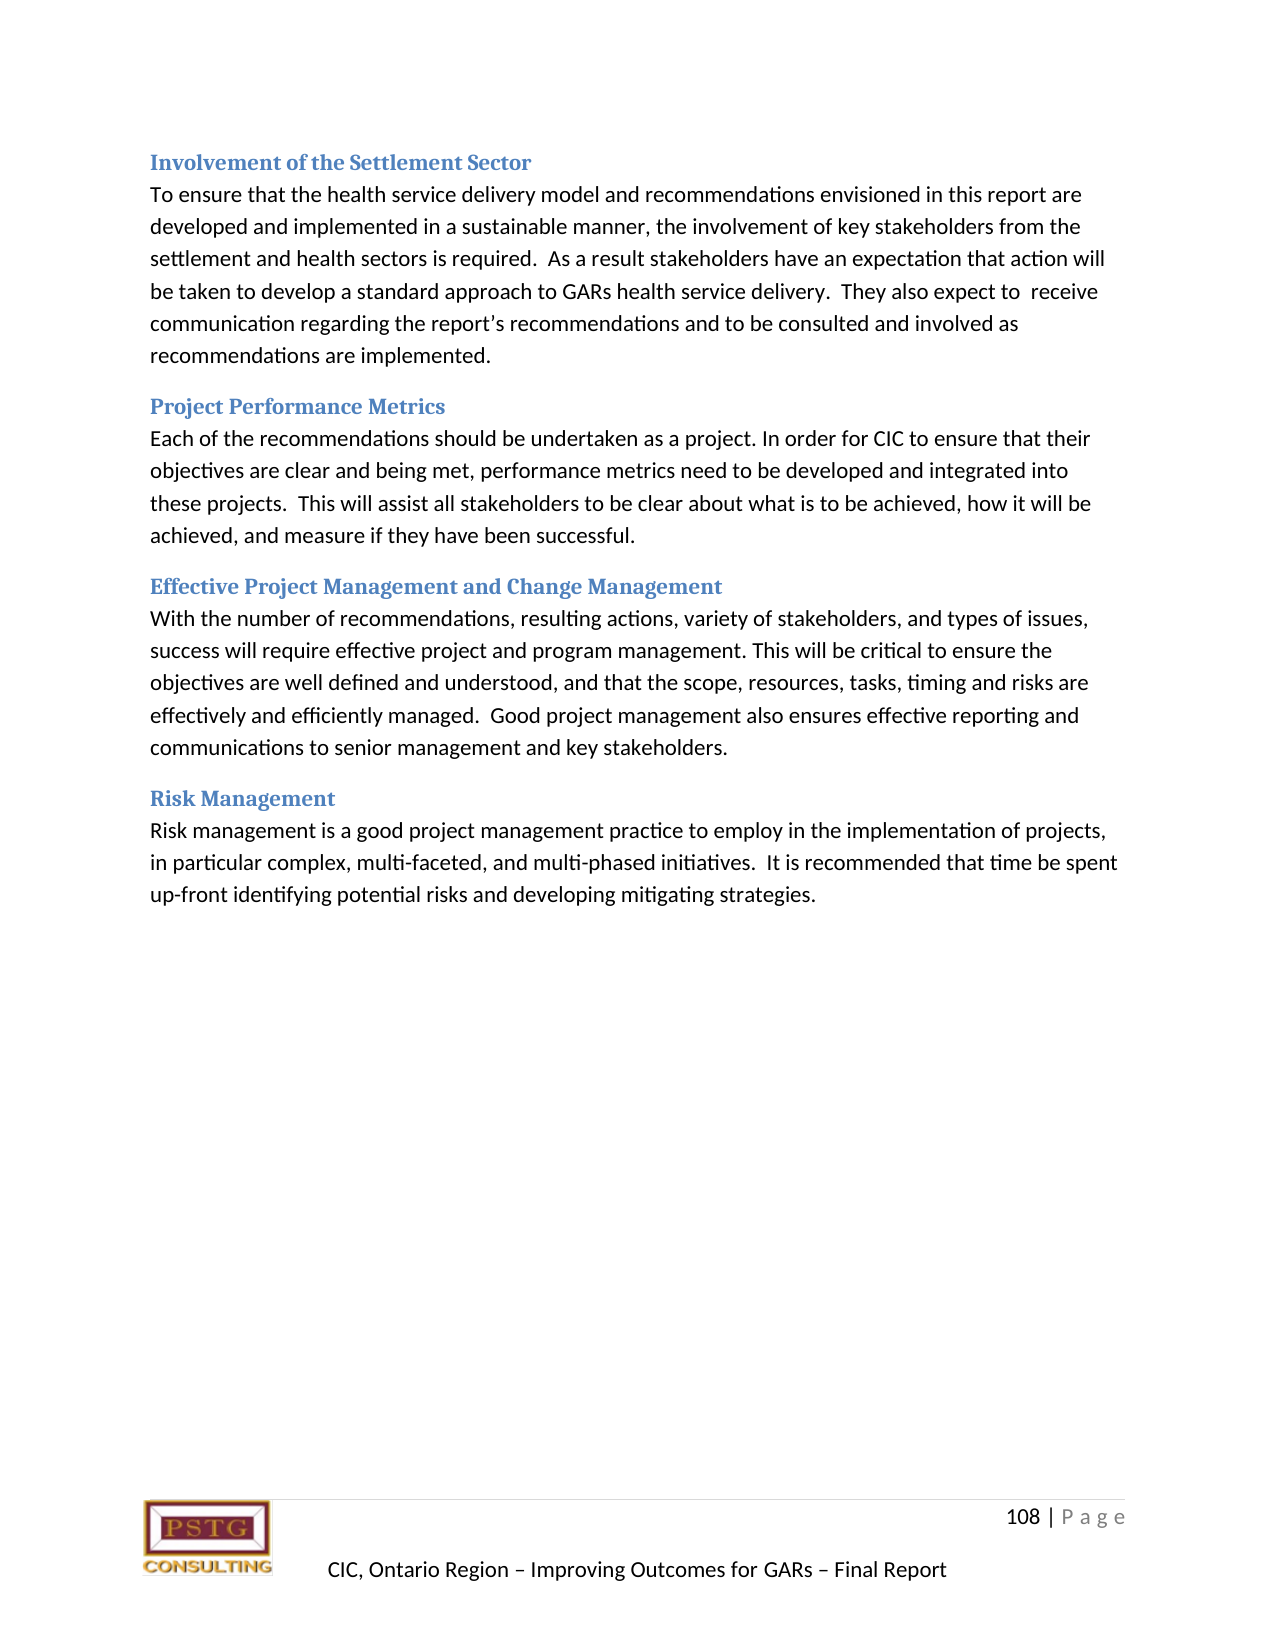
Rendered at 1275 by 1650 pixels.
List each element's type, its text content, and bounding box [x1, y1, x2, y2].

subtitle Effective Project Management and Change Management [150, 574, 1125, 600]
subtitle Project Performance Metrics [150, 394, 1125, 421]
text To ensure that the health service delivery model and recommendations envisioned in this report are developed and implemented in a sustainable manner, the involvement of key stakeholders from the settlement and health sectors is required. As a result stakeholders have an expectation that action will be taken to develop a standard approach to GARs health service delivery. They also expect to receive communication regarding the report’s recommendations and to be consulted and involved as recommendations are implemented. [150, 180, 1125, 369]
subtitle Involvement of the Settlement Sector [150, 150, 1125, 176]
text Each of the recommendations should be undertaken as a project. In order for CIC to ensure that their objectives are clear and being met, performance metrics need to be developed and integrated into these projects. This will assist all stakeholders to be clear about what is to be achieved, how it will be achieved, and measure if they have been successful. [150, 424, 1125, 549]
text Risk management is a good project management practice to employ in the implementation of projects, in particular complex, multi-faceted, and multi-phased initiatives. It is recommended that time be spent up-front identifying potential risks and developing mitigating strategies. [150, 816, 1125, 908]
text With the number of recommendations, resulting actions, variety of stakeholders, and types of issues, success will require effective project and program management. This will be critical to ensure the objectives are well defined and understood, and that the scope, resources, tasks, timing and risks are effectively and efficiently managed. Good project management also ensures effective reporting and communications to senior management and key stakeholders. [150, 604, 1125, 761]
subtitle Risk Management [150, 786, 1125, 812]
picture [142, 1500, 274, 1577]
